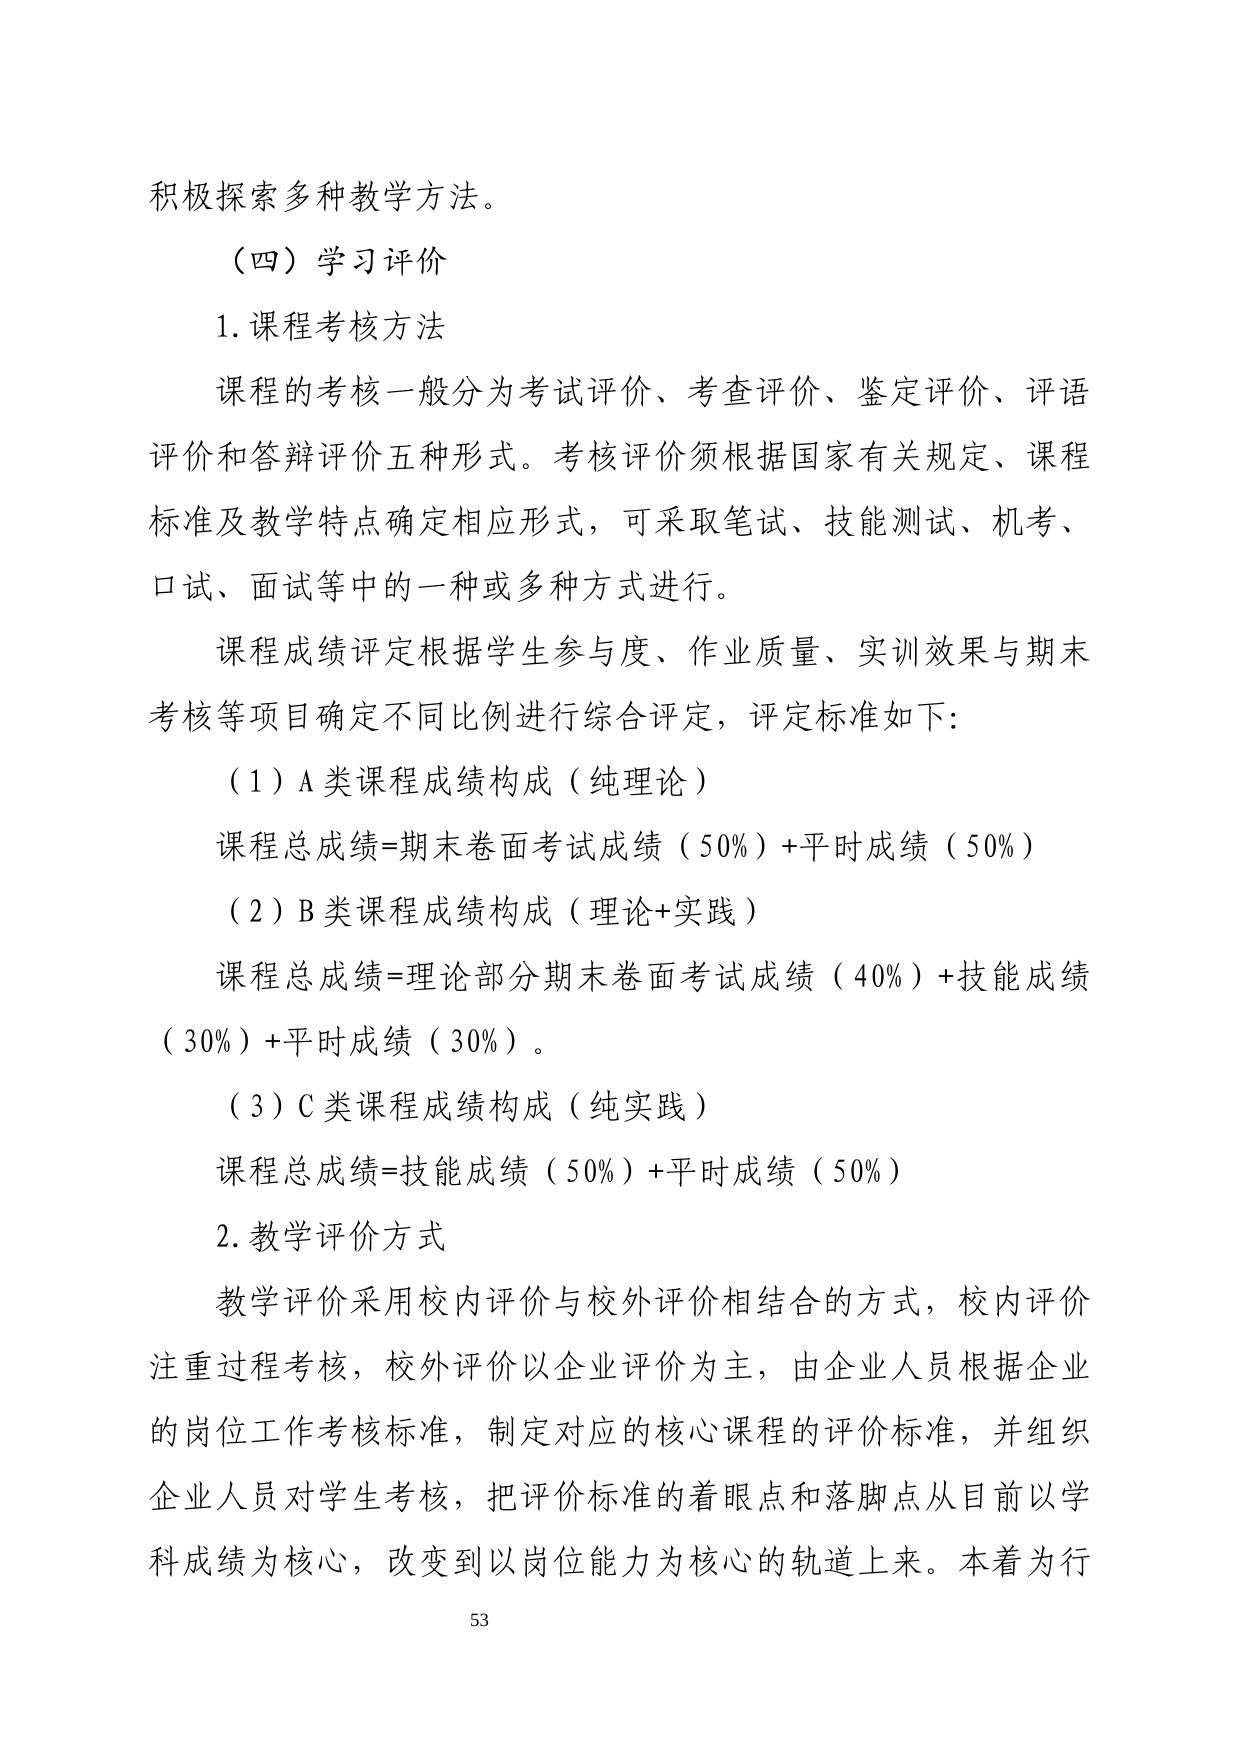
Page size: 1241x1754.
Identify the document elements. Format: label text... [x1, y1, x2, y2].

text 课程的考核一般分为考试评价、考查评价、鉴定评价、评语评价和答辩评价五种形式。考核评价须根据国家有关规定、课程标准及教学特点确定相应形式，可采取笔试、技能测试、机考、口试、面试等中的一种或多种方式进行。 [148, 357, 1093, 617]
list 2.教学评价方式 [148, 1202, 1093, 1267]
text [148, 162, 1093, 227]
text （2）B类课程成绩构成（理论+实践） [148, 877, 1093, 942]
text （1）A类课程成绩构成（纯理论） [148, 747, 1093, 812]
text 课程总成绩=理论部分期末卷面考试成绩（40%）+技能成绩（30%）+平时成绩（30%）。 [148, 942, 1093, 1072]
text （四）学习评价 [148, 227, 1093, 292]
text 课程总成绩=期末卷面考试成绩（50%）+平时成绩（50%） [148, 812, 1093, 877]
text 1.课程考核方法 [148, 292, 1093, 357]
text 课程成绩评定根据学生参与度、作业质量、实训效果与期末考核等项目确定不同比例进行综合评定，评定标准如下： [148, 617, 1093, 747]
text （3）C类课程成绩构成（纯实践） [148, 1072, 1093, 1137]
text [148, 1267, 1093, 1592]
text 课程总成绩=技能成绩（50%）+平时成绩（50%） [148, 1137, 1093, 1202]
